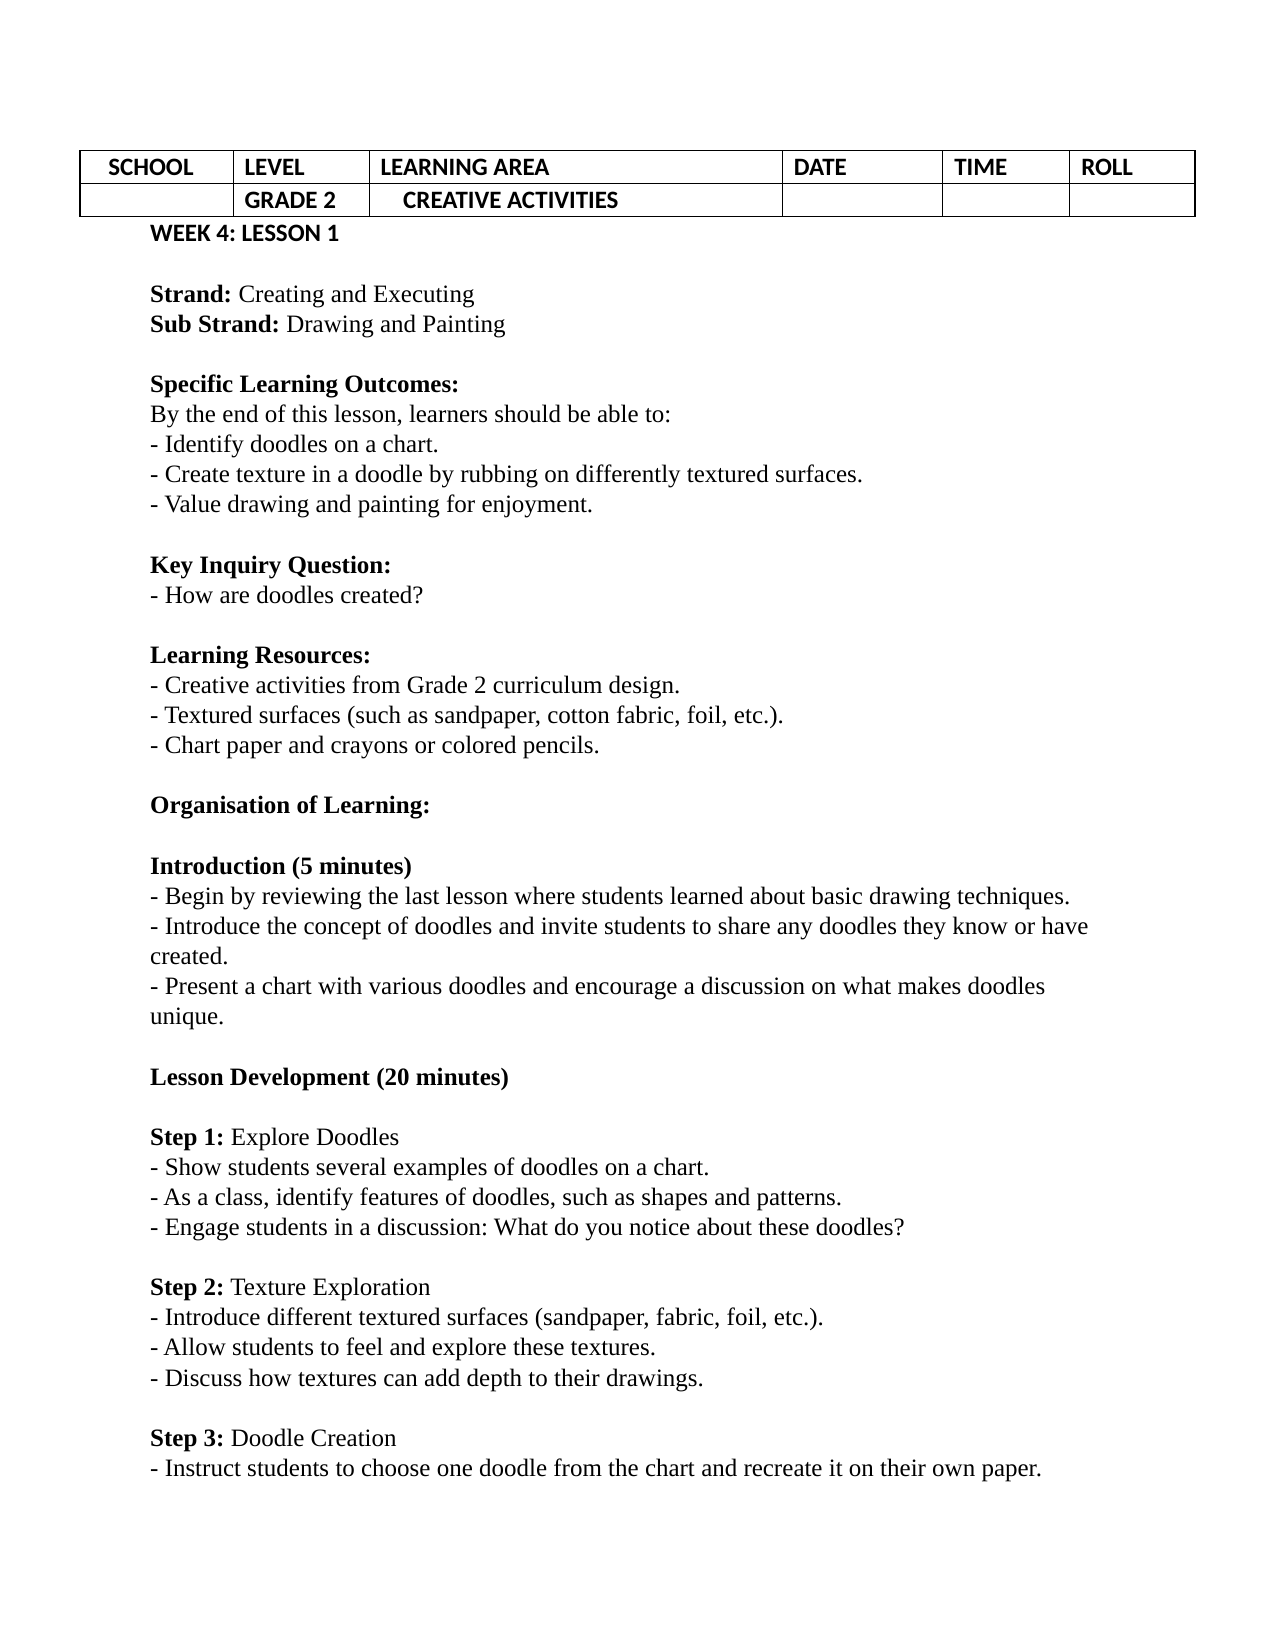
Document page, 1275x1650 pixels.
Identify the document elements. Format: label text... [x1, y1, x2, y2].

text - Begin by reviewing the last lesson where students learned about basic drawing techniques. [150, 881, 1125, 910]
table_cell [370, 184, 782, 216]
text - Introduce different textured surfaces (sandpaper, fabric, foil, etc.). [150, 1302, 1125, 1331]
text Lesson Development (20 minutes) [150, 1062, 1125, 1090]
text By the end of this lesson, learners should be able to: [150, 399, 1125, 428]
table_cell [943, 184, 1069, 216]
text Strand: Creating and Executing [150, 279, 1125, 308]
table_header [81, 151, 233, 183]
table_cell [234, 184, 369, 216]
text - Present a chart with various doodles and encourage a discussion on what makes doodles unique. [150, 971, 1125, 1030]
text - Value drawing and painting for enjoyment. [150, 489, 1125, 518]
text - Show students several examples of doodles on a chart. [150, 1152, 1125, 1181]
text Step 1: Explore Doodles [150, 1122, 1125, 1151]
text Step 3: Doodle Creation [150, 1423, 1125, 1452]
text - Creative activities from Grade 2 curriculum design. [150, 670, 1125, 699]
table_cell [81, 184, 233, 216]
text Step 2: Texture Exploration [150, 1272, 1125, 1301]
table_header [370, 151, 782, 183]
text Sub Strand: Drawing and Painting [150, 309, 1125, 338]
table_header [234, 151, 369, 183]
text - Textured surfaces (such as sandpaper, cotton fabric, foil, etc.). [150, 700, 1125, 729]
text - Allow students to feel and explore these textures. [150, 1332, 1125, 1361]
text Organisation of Learning: [150, 791, 1125, 819]
text - Create texture in a doodle by rubbing on differently textured surfaces. [150, 459, 1125, 488]
text Specific Learning Outcomes: [150, 369, 1125, 398]
text Key Inquiry Question: [150, 550, 1125, 578]
text - Discuss how textures can add depth to their drawings. [150, 1363, 1125, 1391]
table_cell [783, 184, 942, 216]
text - How are doodles created? [150, 580, 1125, 609]
text Learning Resources: [150, 640, 1125, 669]
text - Engage students in a discussion: What do you notice about these doodles? [150, 1212, 1125, 1241]
text - Identify doodles on a chart. [150, 429, 1125, 458]
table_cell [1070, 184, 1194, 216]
text - As a class, identify features of doodles, such as shapes and patterns. [150, 1182, 1125, 1211]
text - Instruct students to choose one doodle from the chart and recreate it on their own paper. [150, 1453, 1125, 1482]
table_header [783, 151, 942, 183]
text WEEK 4: LESSON 1 [150, 217, 1125, 247]
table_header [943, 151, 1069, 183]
text Introduction (5 minutes) [150, 851, 1125, 879]
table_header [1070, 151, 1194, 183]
text - Chart paper and crayons or colored pencils. [150, 730, 1125, 759]
text - Introduce the concept of doodles and invite students to share any doodles they know or have created. [150, 911, 1125, 970]
